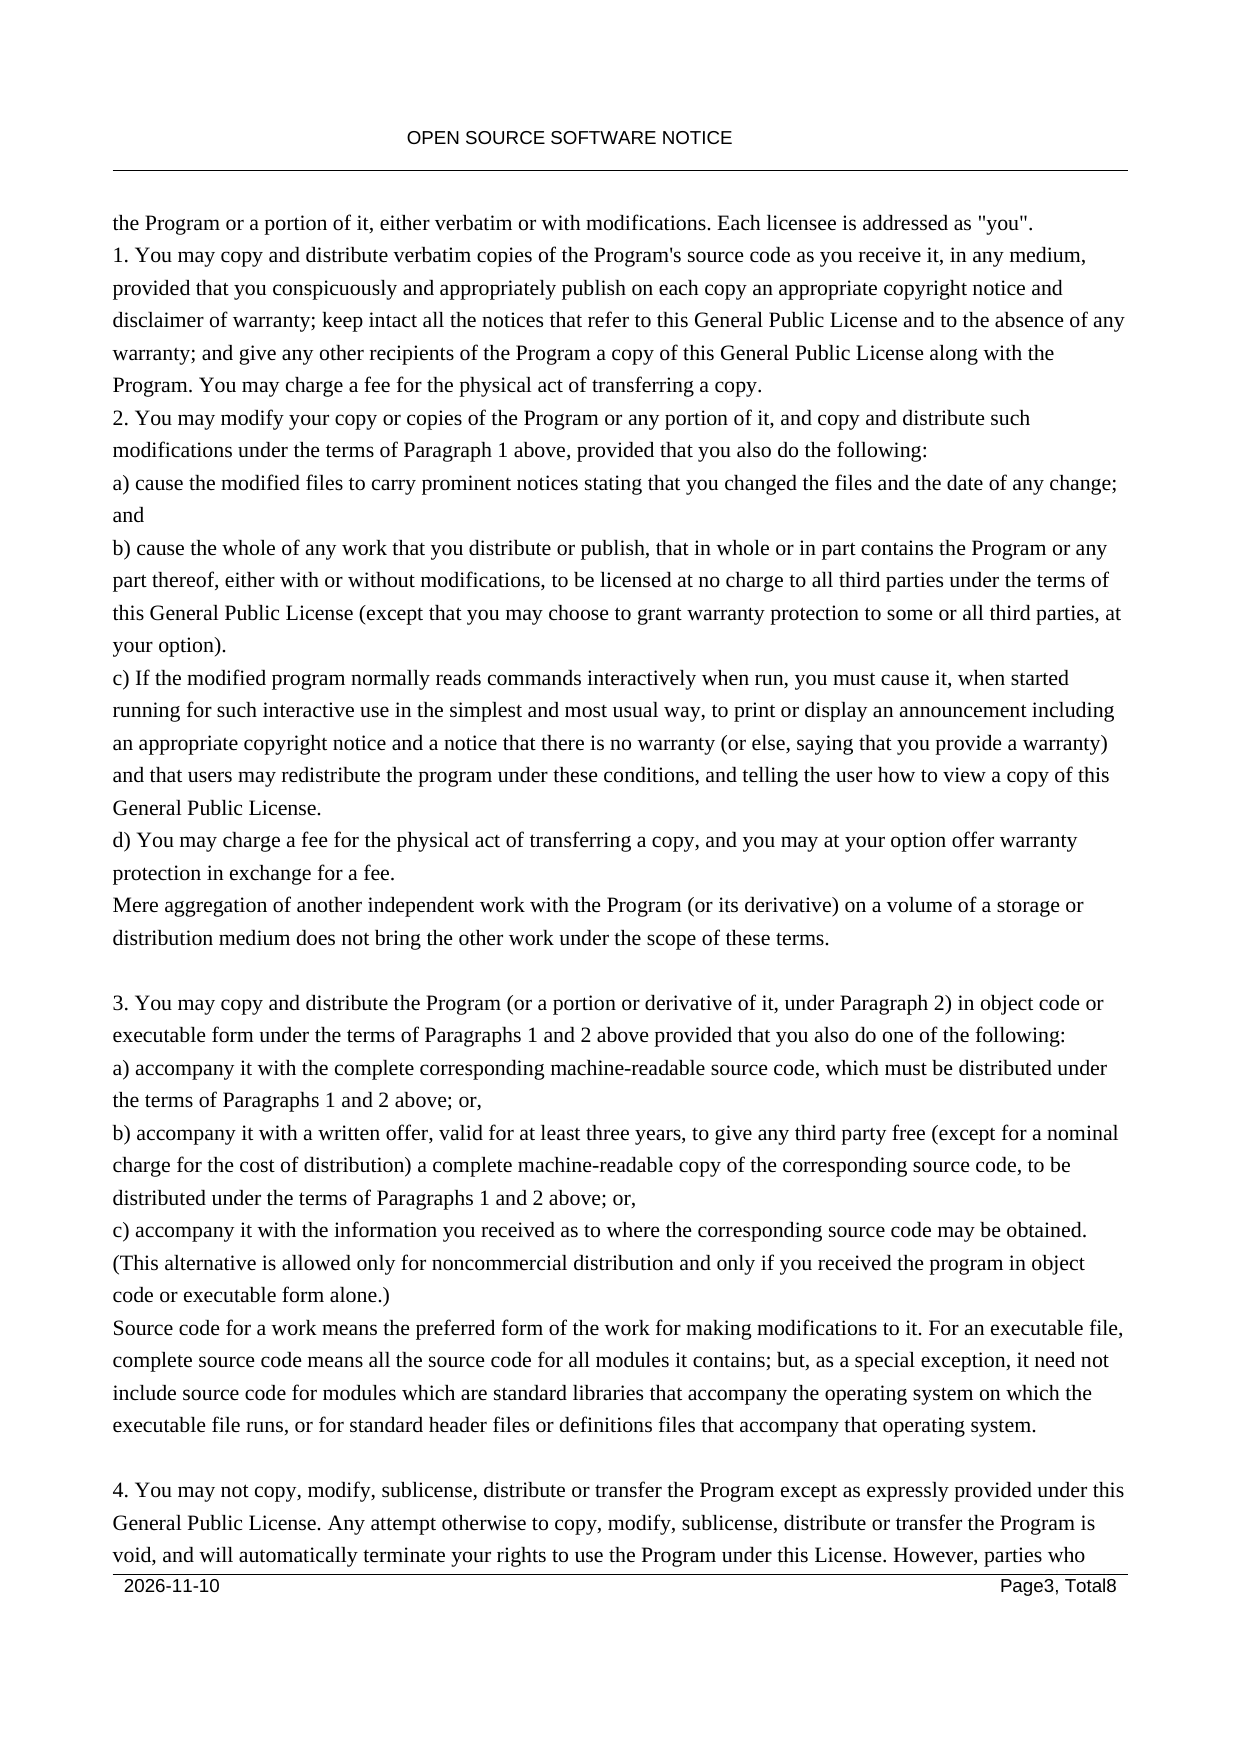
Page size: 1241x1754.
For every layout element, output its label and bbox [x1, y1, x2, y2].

text [112, 206, 1128, 1571]
